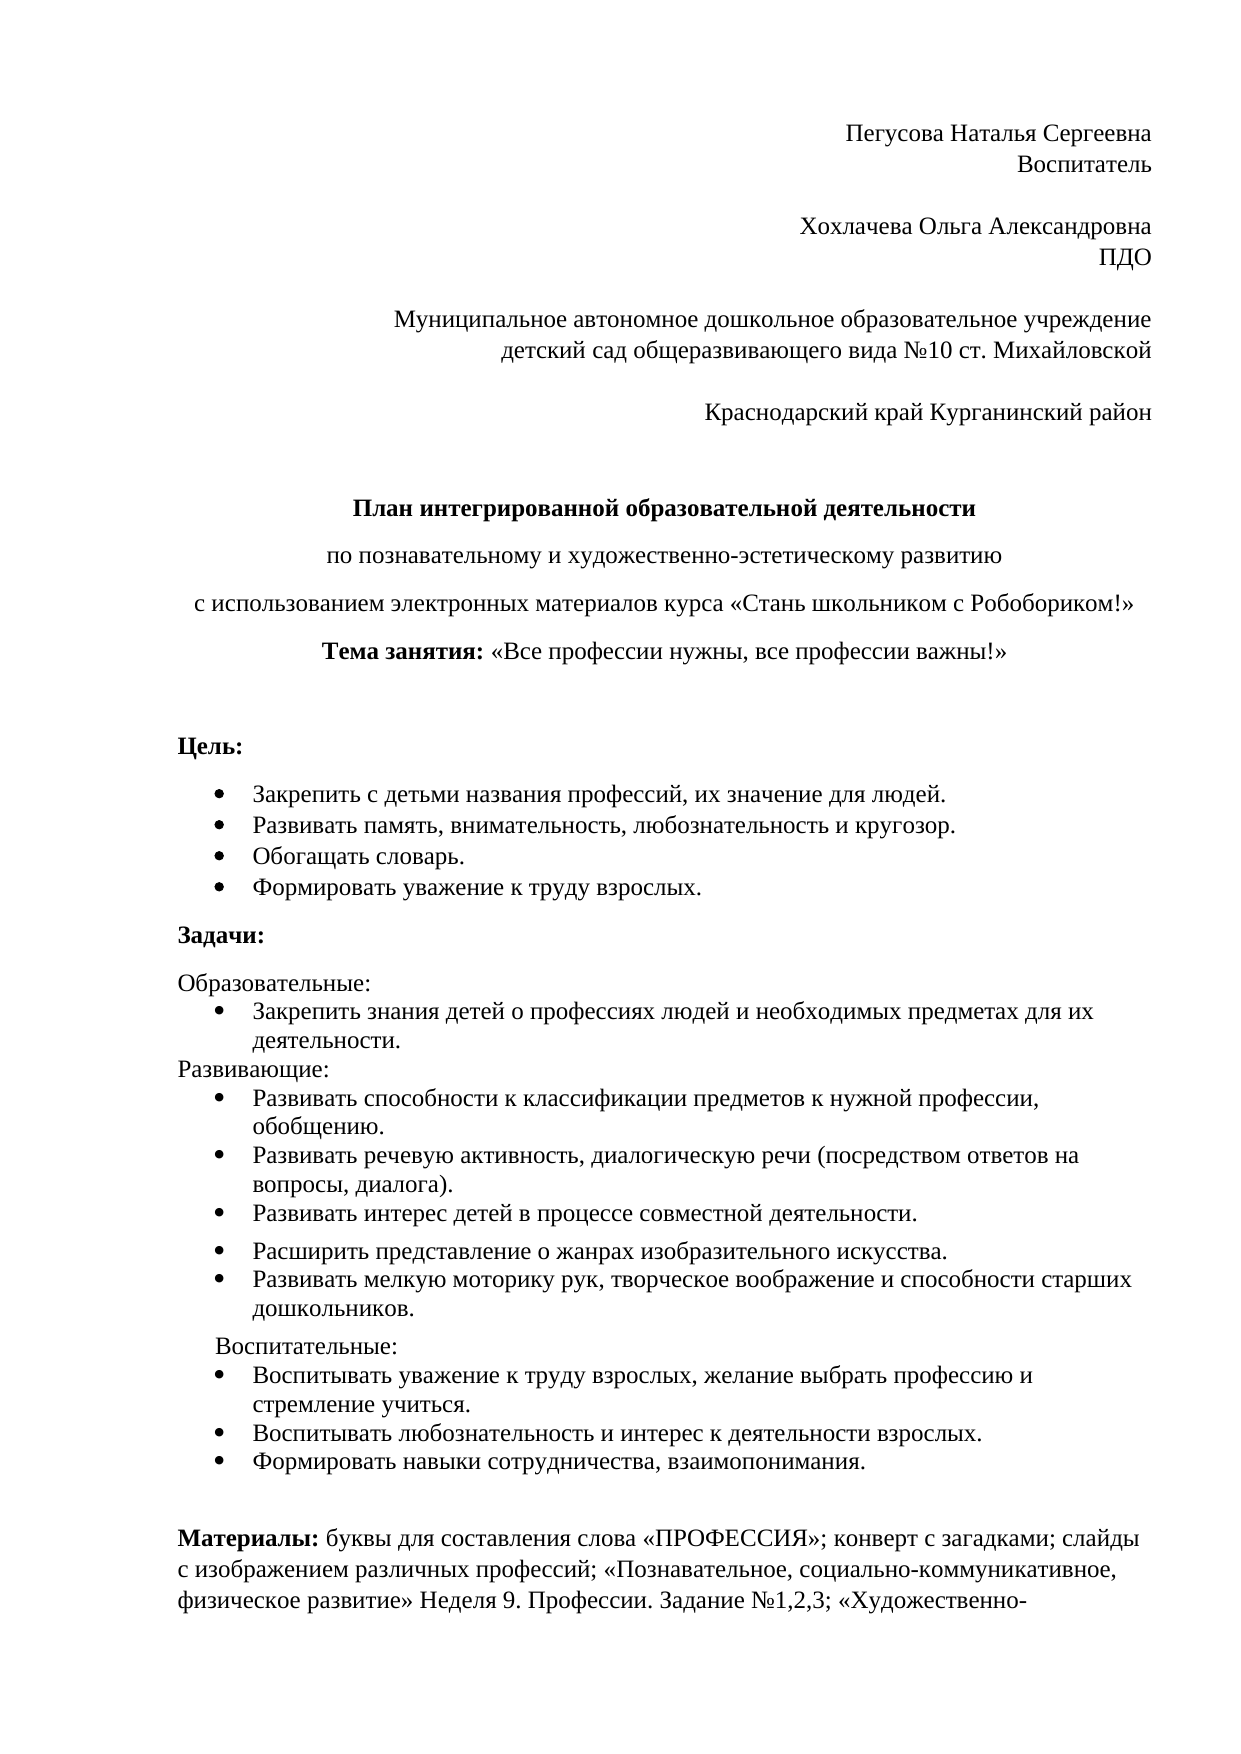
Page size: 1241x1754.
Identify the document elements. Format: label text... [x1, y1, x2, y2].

text Задачи: [177, 920, 1152, 949]
list Развивать память, внимательность, любознательность и кругозор. [215, 810, 1152, 839]
text Тема занятия: «Все профессии нужны, все профессии важны!» [177, 636, 1152, 665]
list Обогащать словарь. [215, 841, 1152, 870]
text ПДО [177, 242, 1152, 271]
list Закрепить с детьми названия профессий, их значение для людей. [215, 779, 1152, 808]
list Формировать уважение к труду взрослых. [215, 872, 1152, 901]
text Пегусова Наталья Сергеевна [177, 118, 1152, 147]
text Образовательные: [177, 968, 1152, 996]
text Муниципальное автономное дошкольное образовательное учреждение [177, 304, 1152, 333]
text Воспитатель [177, 149, 1152, 178]
list Развивать мелкую моторику рук, творческое воображение и способности старших дошкольников. [215, 1264, 1152, 1322]
list Развивать способности к классификации предметов к нужной профессии, обобщению. [215, 1083, 1152, 1140]
list Формировать навыки сотрудничества, взаимопонимания. [215, 1446, 1152, 1475]
text Воспитательные: [215, 1331, 1152, 1360]
list Расширить представление о жанрах изобразительного искусства. [215, 1236, 1152, 1264]
list Развивать интерес детей в процессе совместной деятельности. [215, 1198, 1152, 1226]
text Краснодарский край Курганинский район [177, 397, 1152, 426]
list Воспитывать любознательность и интерес к деятельности взрослых. [215, 1418, 1152, 1446]
text с использованием электронных материалов курса «Стань школьником с Робобориком!» [177, 588, 1152, 617]
text Хохлачева Ольга Александровна [177, 211, 1152, 240]
list Закрепить знания детей о профессиях людей и необходимых предметах для их деятельности. [215, 996, 1152, 1054]
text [177, 1523, 1152, 1614]
text Цель: [177, 731, 1152, 760]
text Развивающие: [177, 1054, 1152, 1083]
text детский сад общеразвивающего вида №10 ст. Михайловской [177, 335, 1152, 364]
text План интегрированной образовательной деятельности [177, 493, 1152, 522]
list Воспитывать уважение к труду взрослых, желание выбрать профессию и стремление учиться. [215, 1360, 1152, 1418]
list Развивать речевую активность, диалогическую речи (посредством ответов на вопросы, диалога). [215, 1140, 1152, 1198]
text по познавательному и художественно-эстетическому развитию [177, 541, 1152, 569]
